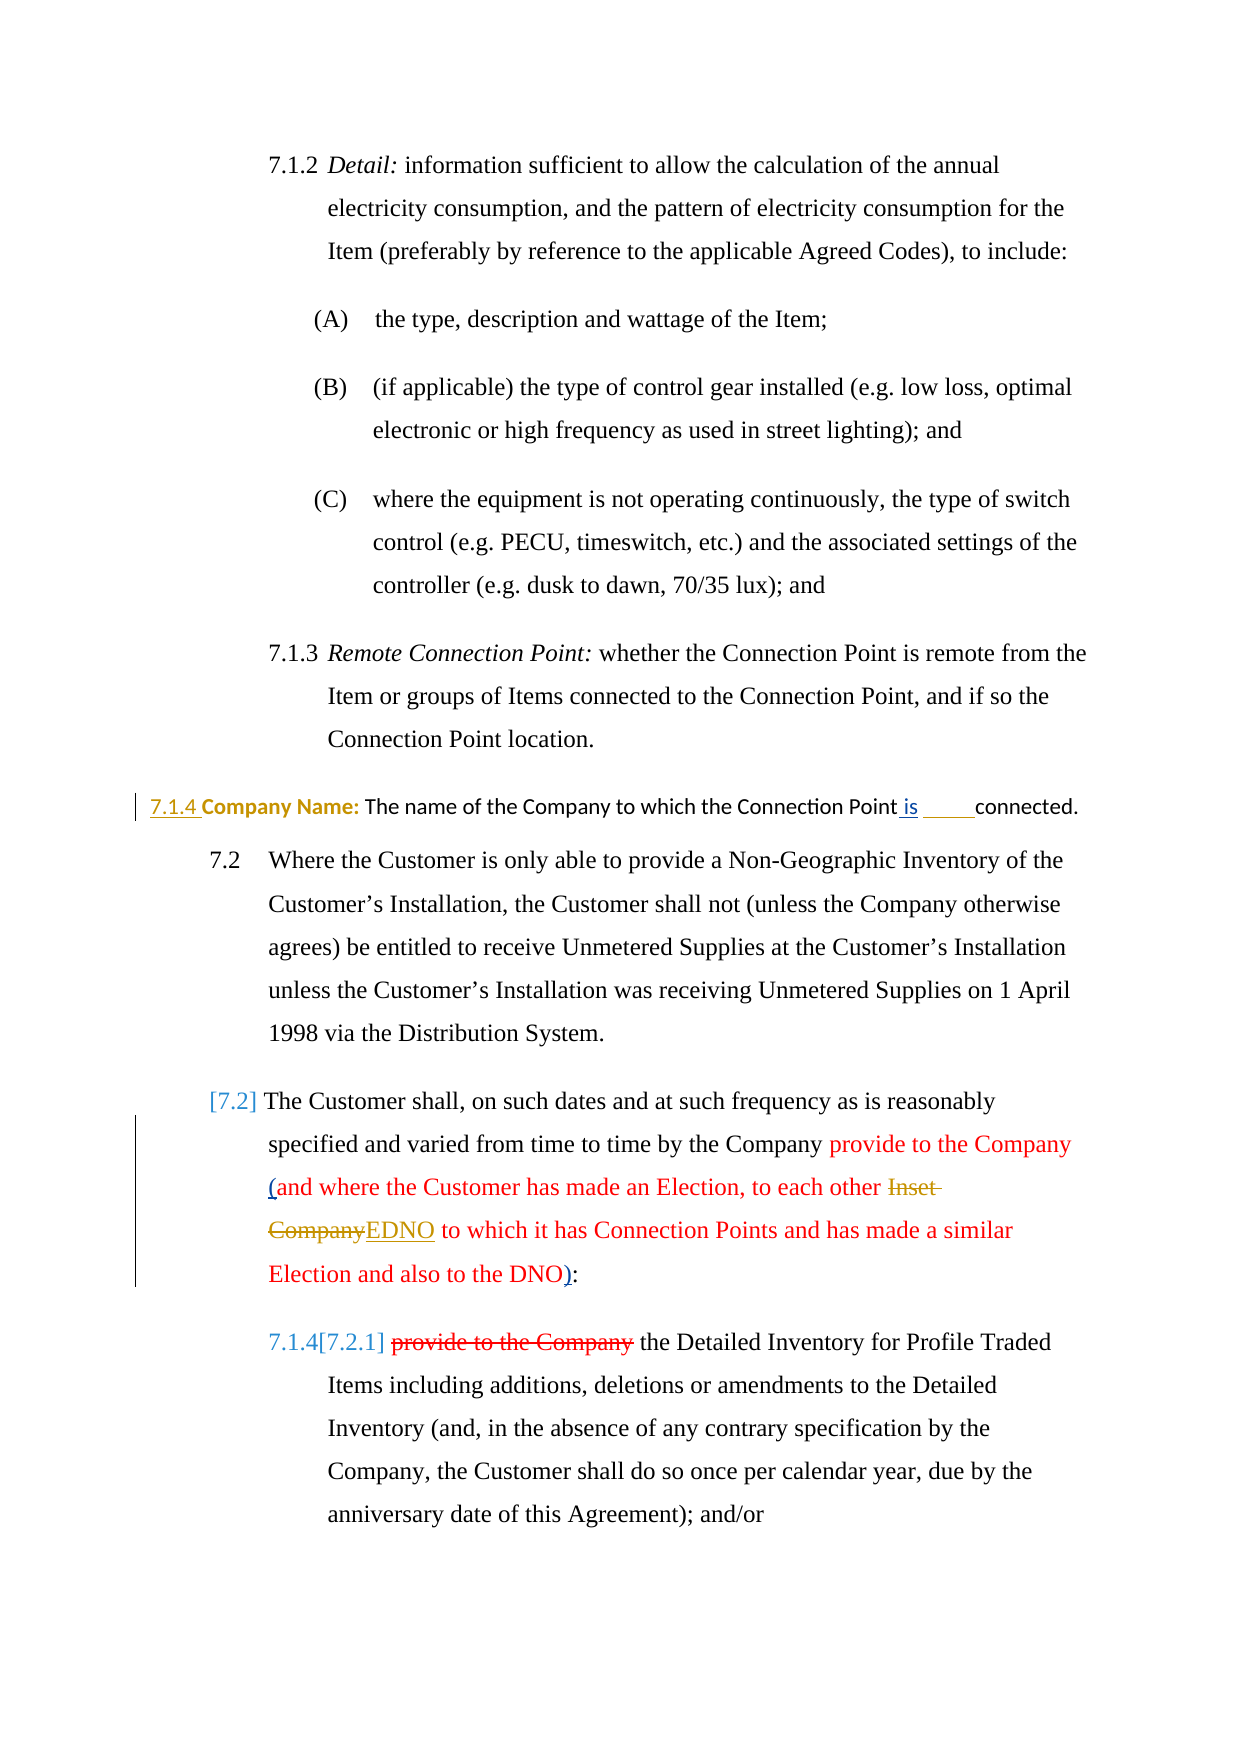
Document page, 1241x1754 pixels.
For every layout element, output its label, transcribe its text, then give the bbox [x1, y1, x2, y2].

list the type, description and wattage of the Item; [314, 304, 1090, 333]
text (if applicable) the type of control gear installed (e.g. low loss, optimal electronic or high frequency as used in street lighting); and [314, 372, 1090, 444]
list Company Name: The name of the Company to which the Connection Point connected. [150, 792, 1090, 821]
text where the equipment is not operating continuously, the type of switch control (e.g. PECU, timeswitch, etc.) and the associated settings of the controller (e.g. dusk to dawn, 70/35 lux); and [314, 484, 1090, 599]
subtitle The Customer shall, on such dates and at such frequency as is reasonably specified and varied from time to time by the Company provide to the Company and where the Customer has made an Election, to each other to which it has Connection Points and has made a similar Election and also to the DNO: [209, 1086, 1090, 1287]
subtitle Remote Connection Point: whether the Connection Point is remote from the Item or groups of Items connected to the Connection Point, and if so the Connection Point location. [268, 638, 1090, 753]
subtitle Detail: information sufficient to allow the calculation of the annual electricity consumption, and the pattern of electricity consumption for the Item (preferably by reference to the applicable Agreed Codes), to include: [268, 150, 1090, 265]
subtitle provide to the Company the Detailed Inventory for Profile Traded Items including additions, deletions or amendments to the Detailed Inventory (and, in the absence of any contrary specification by the Company, the Customer shall do so once per calendar year, due by the anniversary date of this Agreement); and/or [268, 1327, 1090, 1528]
subtitle 7.2 Where the Customer is only able to provide a Non-Geographic Inventory of the Customer’s Installation, the Customer shall not (unless the Company otherwise agrees) be entitled to receive Unmetered Supplies at the Customer’s Installation unless the Customer’s Installation was receiving Unmetered Supplies on 1 April 1998 via the Distribution System. [209, 846, 1090, 1047]
